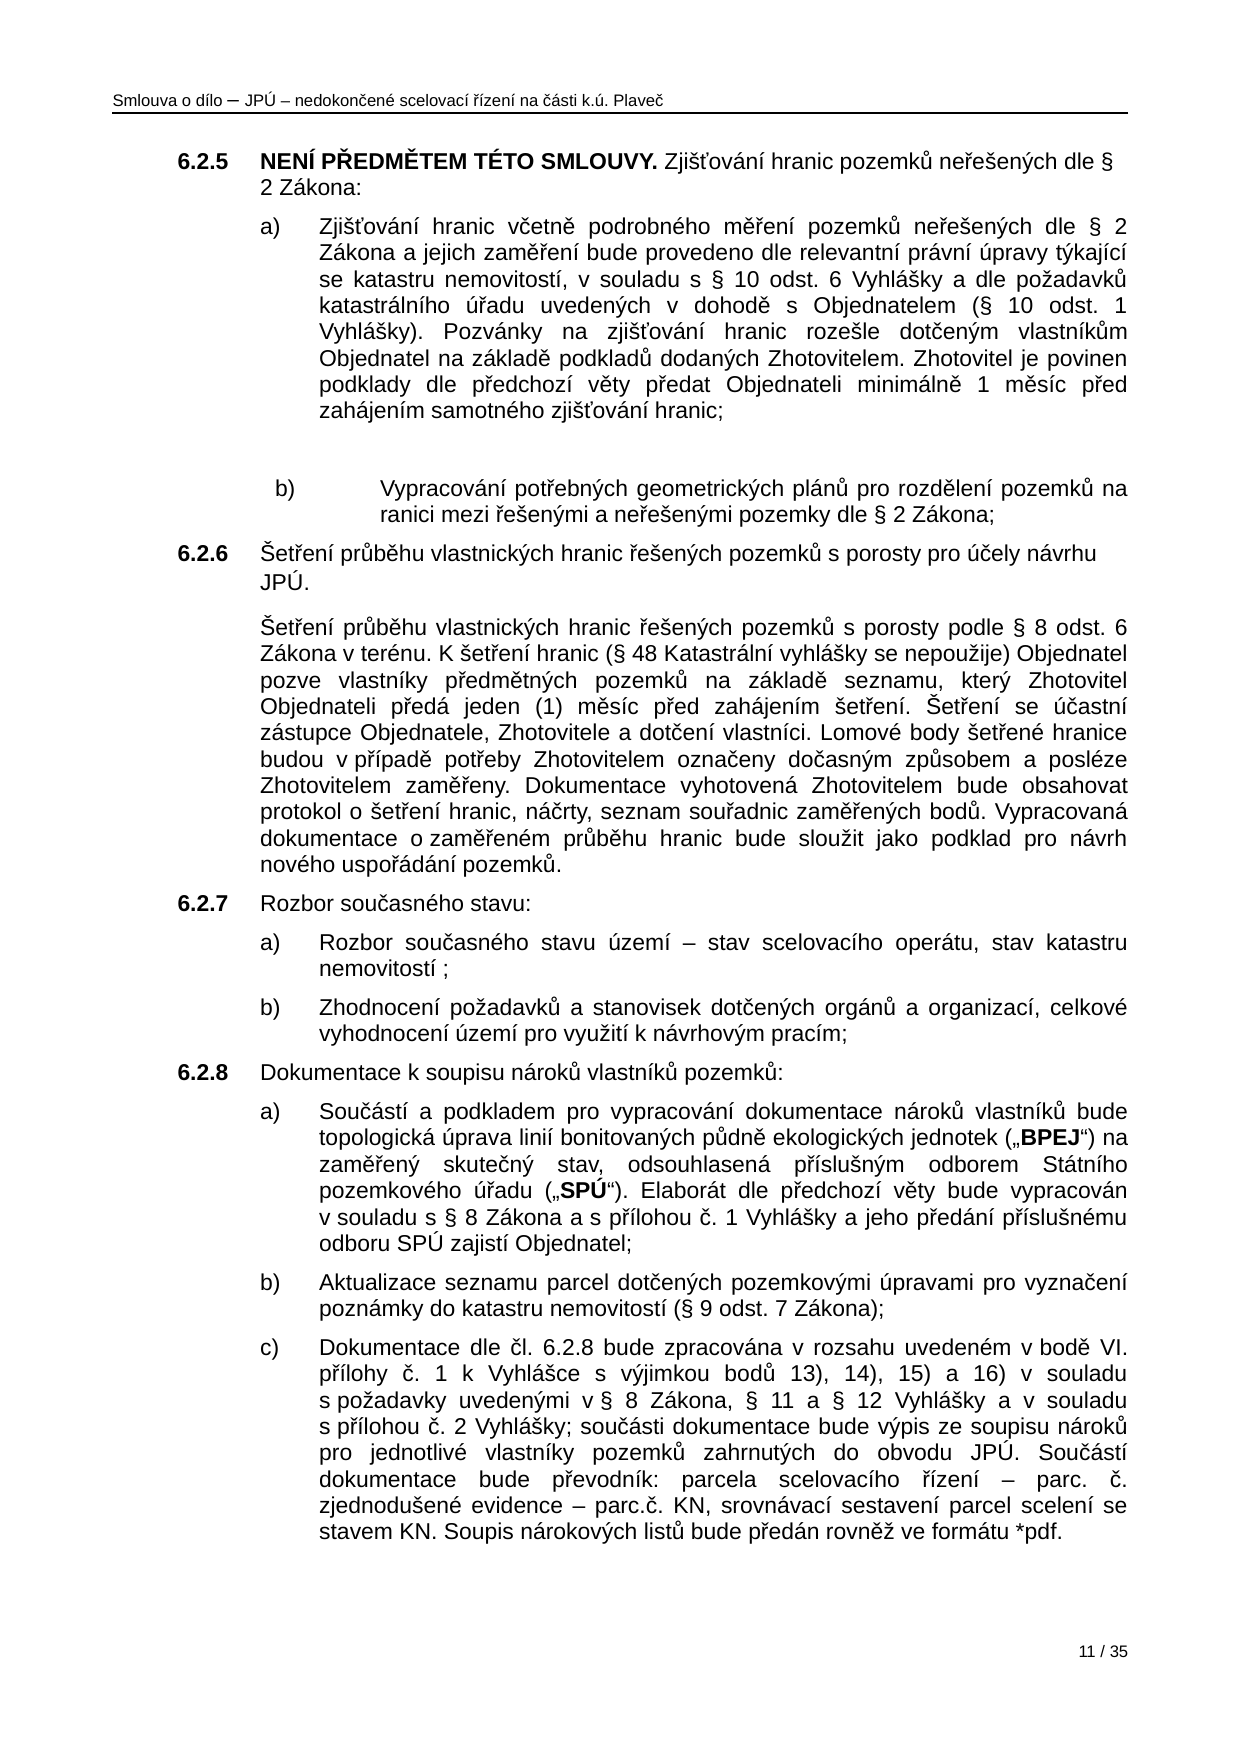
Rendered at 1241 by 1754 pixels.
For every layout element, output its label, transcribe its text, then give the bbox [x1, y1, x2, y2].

text Šetření průběhu vlastnických hranic řešených pozemků s porosty pro účely návrhu JPÚ. [177, 540, 1128, 595]
list Aktualizace seznamu parcel dotčených pozemkovými úpravami pro vyznačení poznámky do katastru nemovitostí (§ 9 odst. 7 Zákona); [260, 1269, 1128, 1321]
text Dokumentace k soupisu nároků vlastníků pozemků: [177, 1059, 1128, 1086]
list Zjišťování hranic včetně podrobného měření pozemků neřešených dle § 2 Zákona a jejich zaměření bude provedeno dle relevantní právní úpravy týkající se katastru nemovitostí, v souladu s § 10 odst. 6 Vyhlášky a dle požadavků katastrálního úřadu uvedených v dohodě s Objednatelem (§ 10 odst. 1 Vyhlášky). Pozvánky na zjišťování hranic rozešle dotčeným vlastníkům Objednatel na základě podkladů dodaných Zhotovitelem. Zhotovitel je povinen podklady dle předchozí věty předat Objednateli minimálně 1 měsíc před zahájením samotného zjišťování hranic; [260, 213, 1128, 424]
list Rozbor současného stavu území – stav scelovacího operátu, stav katastru nemovitostí ; [260, 929, 1128, 981]
list Dokumentace dle čl. 6.2.8 bude zpracována v rozsahu uvedeném v bodě VI. přílohy č. 1 k Vyhlášce s výjimkou bodů 13), 14), 15) a 16) v souladu s požadavky uvedenými v § 8 Zákona, § 11 a § 12 Vyhlášky a v souladu s přílohou č. 2 Vyhlášky; součásti dokumentace bude výpis ze soupisu nároků pro jednotlivé vlastníky pozemků zahrnutých do obvodu JPÚ. Součástí dokumentace bude převodník: parcela scelovacího řízení – parc. č. zjednodušené evidence – parc.č. KN, srovnávací sestavení parcel scelení se stavem KN. Soupis nárokových listů bude předán rovněž ve formátu *pdf. [260, 1334, 1128, 1545]
list Součástí a podkladem pro vypracování dokumentace nároků vlastníků bude topologická úprava linií bonitovaných půdně ekologických jednotek („BPEJ“) na zaměřený skutečný stav, odsouhlasená příslušným odborem Státního pozemkového úřadu („SPÚ“). Elaborát dle předchozí věty bude vypracován v souladu s § 8 Zákona a s přílohou č. 1 Vyhlášky a jeho předání příslušnému odboru SPÚ zajistí Objednatel; [260, 1098, 1128, 1256]
text Rozbor současného stavu: [177, 890, 1128, 916]
list Vypracování potřebných geometrických plánů pro rozdělení pozemků na ranici mezi řešenými a neřešenými pozemky dle § 2 Zákona; [275, 475, 1128, 528]
list Šetření průběhu vlastnických hranic řešených pozemků s porosty podle § 8 odst. 6 Zákona v terénu. K šetření hranic (§ 48 Katastrální vyhlášky se nepoužije) Objednatel pozve vlastníky předmětných pozemků na základě seznamu, který Zhotovitel Objednateli předá jeden (1) měsíc před zahájením šetření. Šetření se účastní zástupce Objednatele, Zhotovitele a dotčení vlastníci. Lomové body šetřené hranice budou v případě potřeby Zhotovitelem označeny dočasným způsobem a posléze Zhotovitelem zaměřeny. Dokumentace vyhotovená Zhotovitelem bude obsahovat protokol o šetření hranic, náčrty, seznam souřadnic zaměřených bodů. Vypracovaná dokumentace o zaměřeném průběhu hranic bude sloužit jako podklad pro návrh nového uspořádání pozemků. [260, 614, 1128, 877]
list Zhodnocení požadavků a stanovisek dotčených orgánů a organizací, celkové vyhodnocení území pro využití k návrhovým pracím; [260, 994, 1128, 1047]
text NENÍ PŘEDMĚTEM TÉTO SMLOUVY. Zjišťování hranic pozemků neřešených dle § 2 Zákona: [177, 148, 1128, 200]
